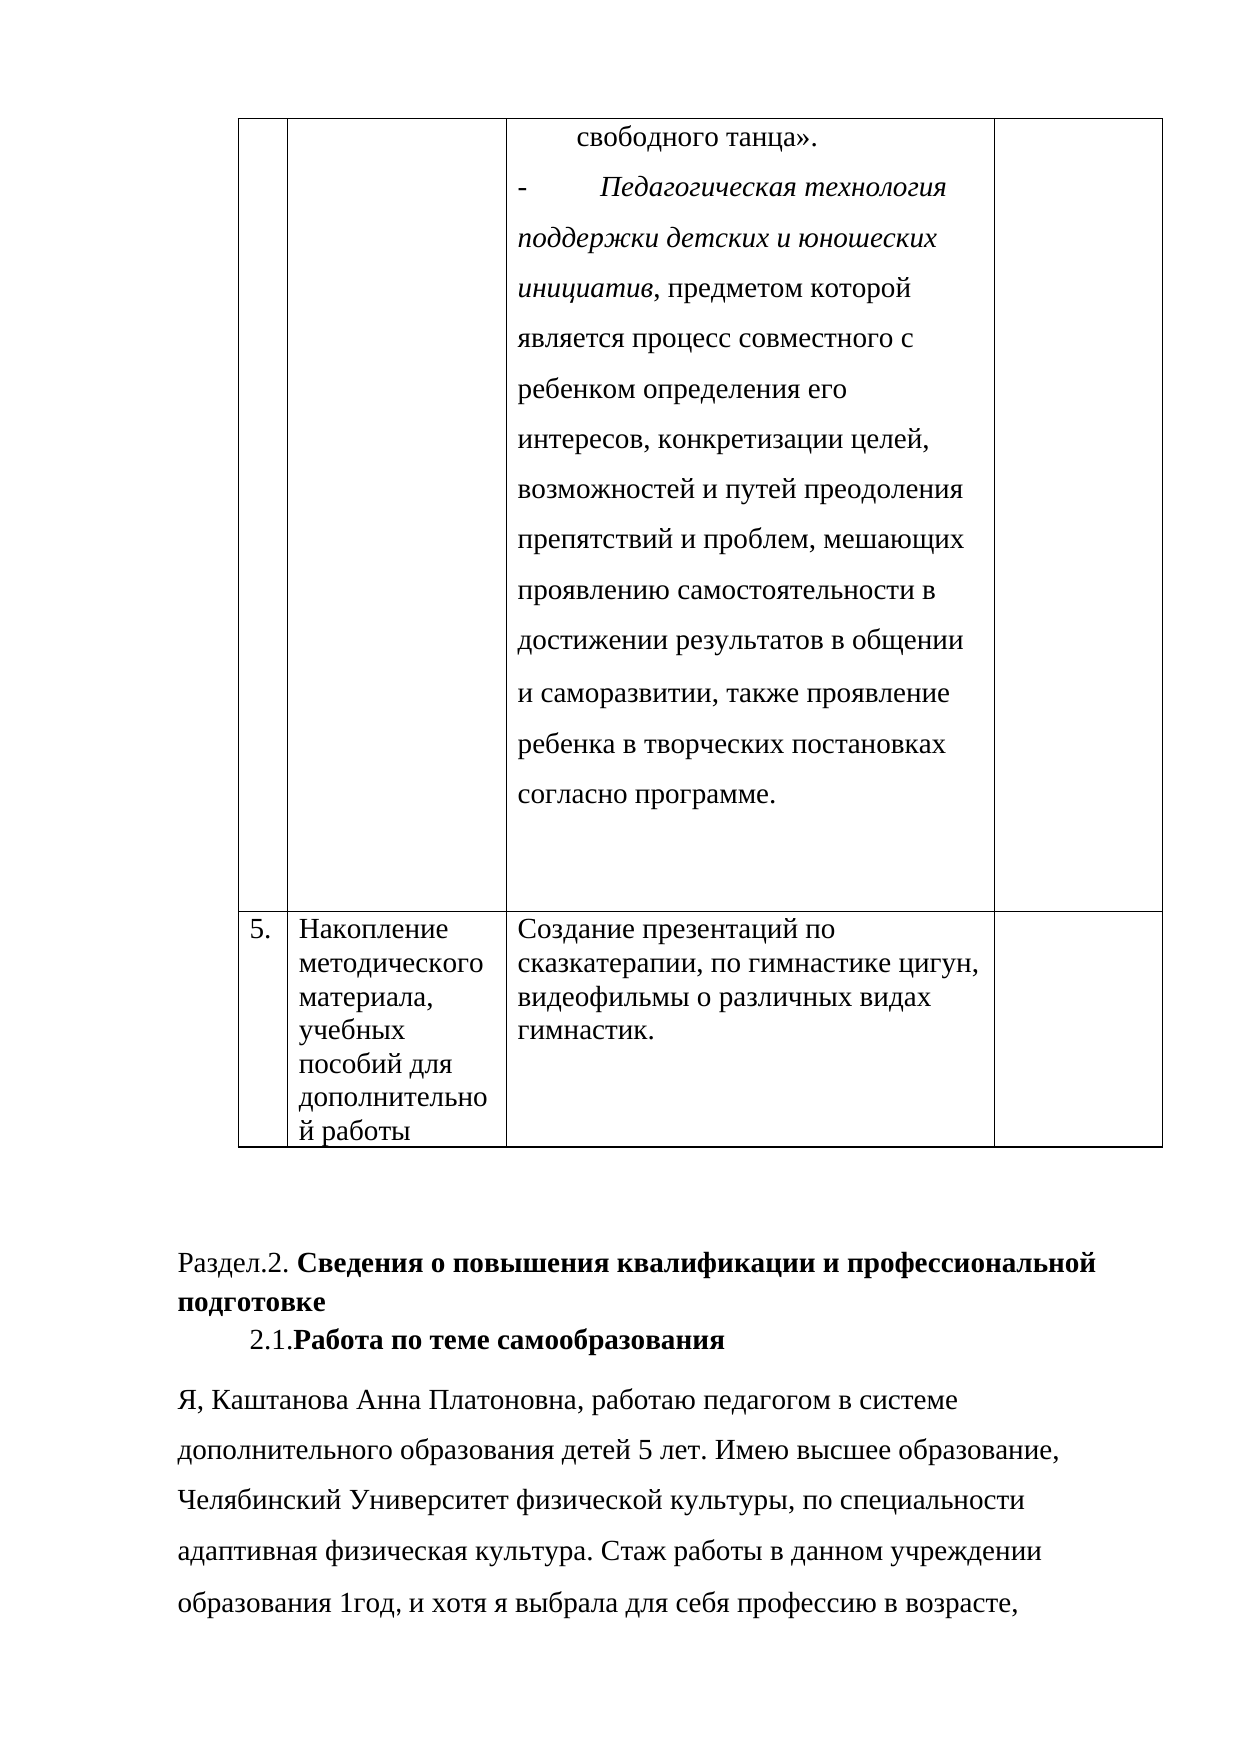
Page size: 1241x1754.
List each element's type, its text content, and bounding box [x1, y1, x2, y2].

table_cell Создание презентаций по сказкатерапии, по гимнастике цигун, видеофильмы о различных видах гимнастик. [507, 912, 994, 1146]
table_cell [995, 912, 1162, 1146]
list Раздел.2. Сведения о повышения квалификации и профессиональной подготовке [177, 1245, 1152, 1317]
table_cell Накопление методического материала, учебных пособий для дополнительной работы [288, 912, 506, 1146]
table_cell [995, 119, 1162, 911]
table_cell 4. [239, 119, 287, 911]
table_cell 5. [239, 912, 287, 1146]
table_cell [288, 119, 506, 911]
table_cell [507, 119, 994, 911]
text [177, 1382, 1152, 1620]
list 2.1.Работа по теме самообразования [249, 1322, 1152, 1356]
